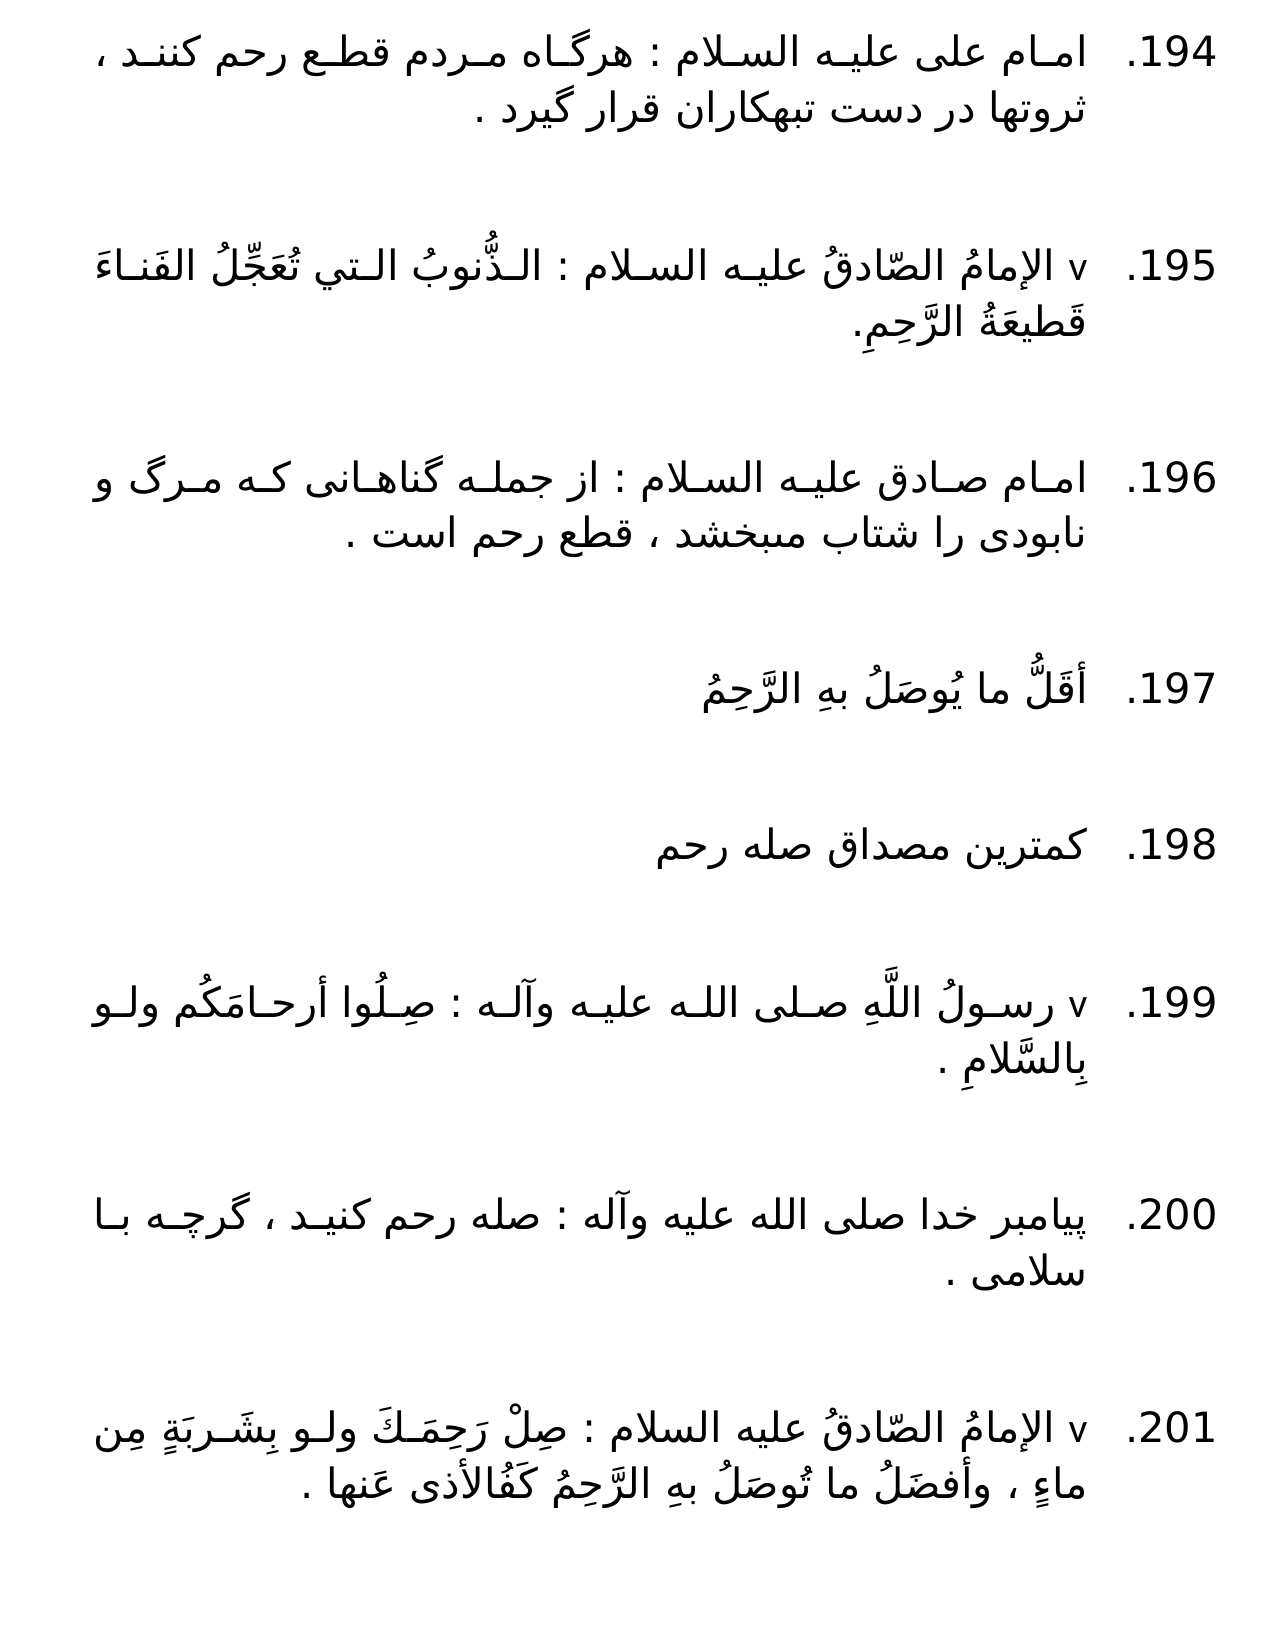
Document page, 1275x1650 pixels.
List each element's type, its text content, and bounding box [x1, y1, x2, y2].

list v رسولُ اللَّهِ صلى الله عليه وآله : صِلُوا أرحامَكُم ولو بِالسَّلامِ . [94, 977, 1125, 1083]
list v الإمامُ الصّادقُ عليه السلام : الذُّنوبُ التي تُعَجِّلُ الفَناءَ قَطيعَةُ الرَّحِمِ. [94, 240, 1125, 346]
list كمترين مصداق صله رحم‏ [94, 821, 1125, 869]
list أقَلُّ ما يُوصَلُ بهِ الرَّحِمُ‏ [94, 665, 1125, 714]
list امام على عليه السلام : هرگاه مردم قطع رحم كنند ، ثروتها در دست تبهكاران قرار گيرد . [94, 28, 1125, 132]
list v الإمامُ الصّادقُ عليه السلام : صِلْ رَحِمَكَ ولو بِشَربَةٍ مِن ماءٍ ، وأفضَلُ ما تُوصَلُ بهِ الرَّحِمُ كَفُ‏الأذى‏ عَنها . [94, 1402, 1125, 1509]
list پيامبر خدا صلى الله عليه وآله : صله رحم كنيد ، گرچه با سلامى . [94, 1191, 1125, 1295]
list امام صادق عليه السلام : از جمله گناهانى كه مرگ و نابودى را شتاب مى‏بخشد ، قطع رحم است . [94, 453, 1125, 558]
